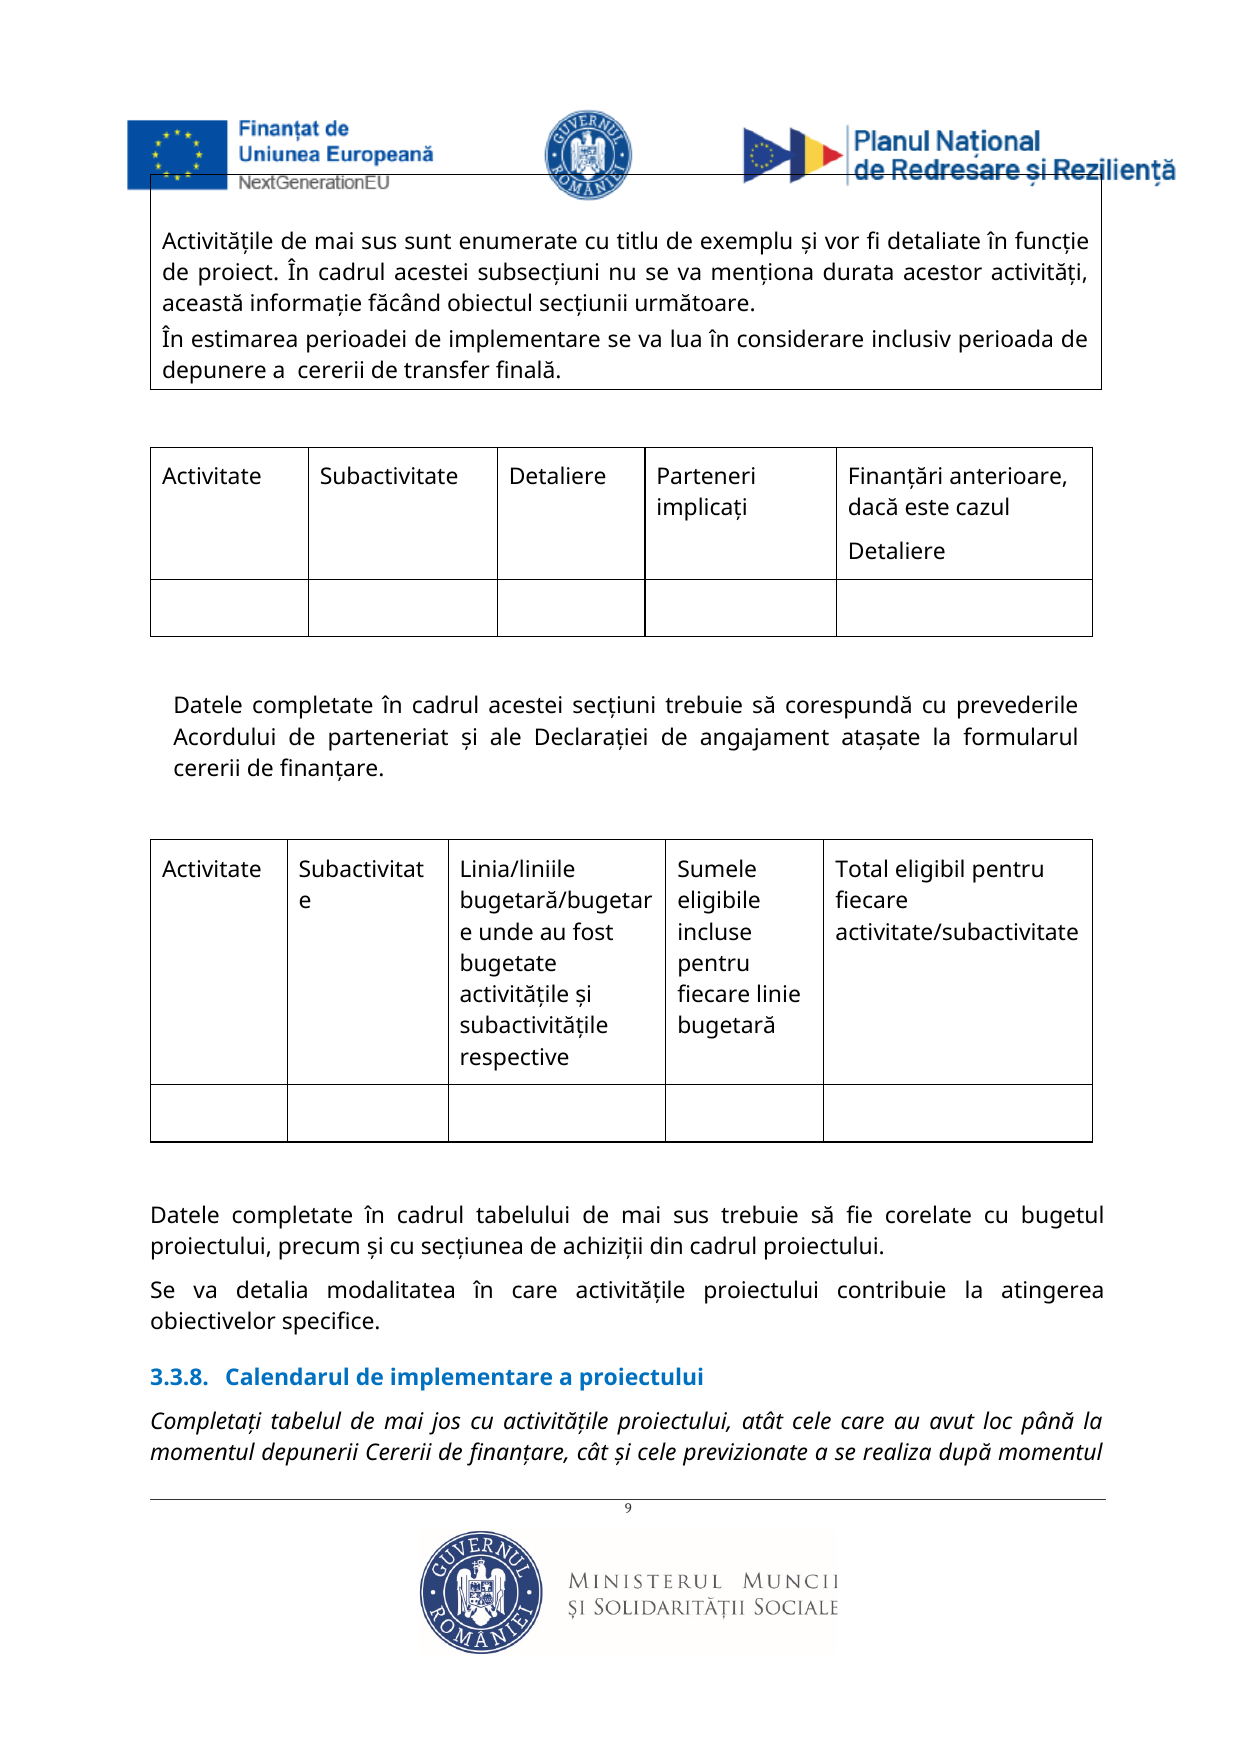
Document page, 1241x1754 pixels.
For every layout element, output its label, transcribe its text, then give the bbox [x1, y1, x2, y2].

picture [74, 90, 1182, 221]
text Se va detalia modalitatea în care activitățile proiectului contribuie la atingerea obiectivelor specifice. [150, 1274, 1106, 1336]
table_header Subactivitate [309, 448, 497, 579]
table_header Detaliere [498, 448, 644, 579]
table_cell [151, 580, 308, 636]
table_cell [151, 637, 1092, 783]
table_cell [449, 1085, 665, 1141]
text Datele completate în cadrul tabelului de mai sus trebuie să fie corelate cu bugetul proiectului, precum și cu secțiunea de achiziții din cadrul proiectului. [150, 1199, 1106, 1261]
table_cell [288, 1085, 448, 1141]
table_header Activitate [151, 840, 287, 1084]
table_header Finanțări anterioare, dacă este cazul Detaliere [837, 448, 1092, 579]
list Calendarul de implementare a proiectului [150, 1361, 1106, 1392]
table_cell [646, 580, 836, 636]
table_cell [824, 1085, 1092, 1141]
table_header Activitate [151, 448, 308, 579]
table_header Sumele eligibile incluse pentru fiecare linie bugetară [666, 840, 823, 1084]
table_cell [498, 580, 644, 636]
table_header Total eligibil pentru fiecare activitate/subactivitate [824, 840, 1092, 1084]
table_cell [837, 580, 1092, 636]
table_cell [151, 1085, 287, 1141]
table_header Linia/liniile bugetară/bugetare unde au fost bugetate activitățile și subactivitățile respective [449, 840, 665, 1084]
table_header Parteneri implicați [646, 448, 836, 579]
picture [418, 1529, 838, 1655]
table_cell [309, 580, 497, 636]
table_header Subactivitate [288, 840, 448, 1084]
table_cell [666, 1085, 823, 1141]
